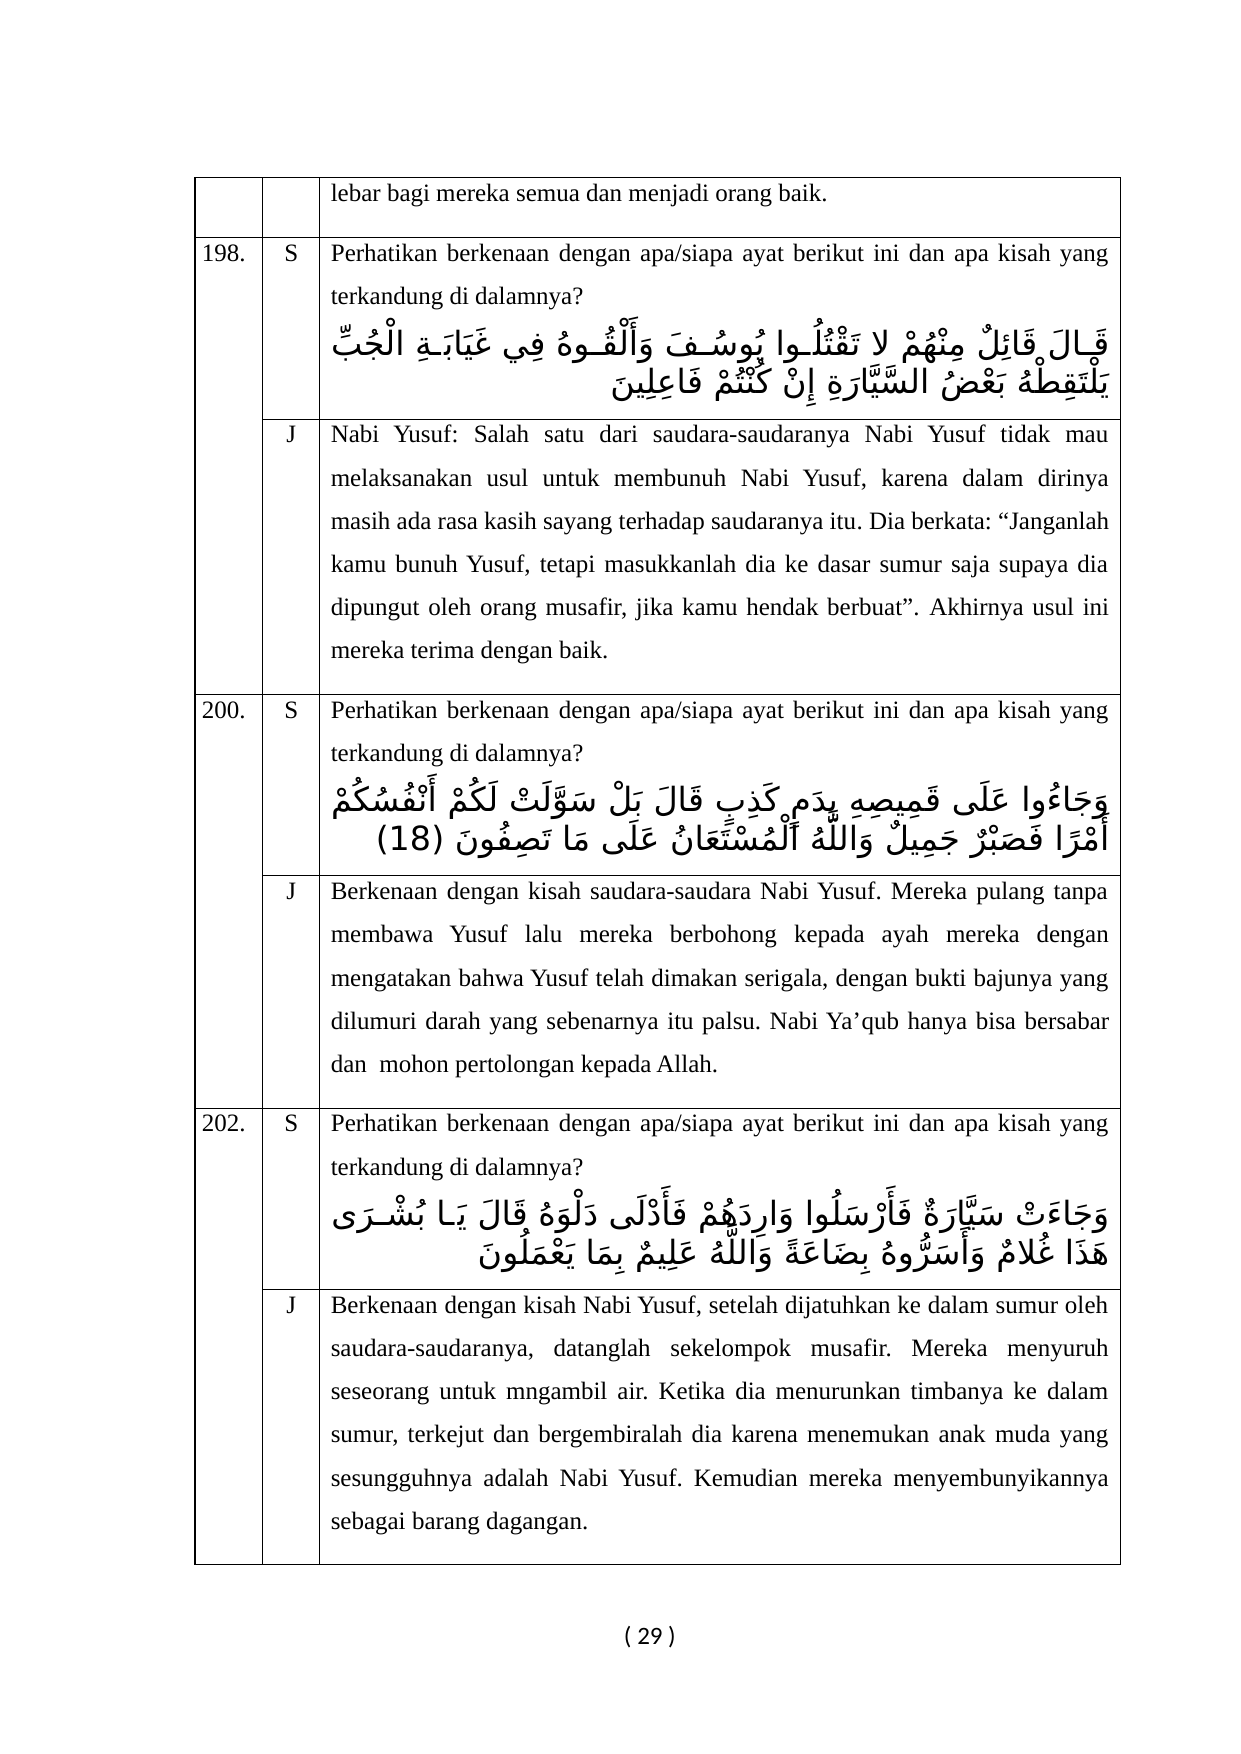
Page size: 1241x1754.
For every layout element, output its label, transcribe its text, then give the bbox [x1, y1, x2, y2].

table_cell S [263, 238, 319, 418]
table_cell J [263, 1290, 319, 1564]
table_cell Perhatikan berkenaan dengan apa/siapa ayat berikut ini dan apa kisah yang terkandung di dalamnya? وَجَاءُوا عَلَى قَمِيصِهِ بِدَمٍ كَذِبٍ قَالَ بَلْ سَوَّلَتْ لَكُمْ أَنْفُسُكُمْ أَمْرًا فَصَبْرٌ جَمِيلٌ وَاللَّهُ الْمُسْتَعَانُ عَلَى مَا تَصِفُونَ (18) [320, 695, 1120, 875]
table_cell J [263, 876, 319, 1107]
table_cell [320, 178, 1120, 237]
table_cell Berkenaan dengan kisah saudara-saudara Nabi Yusuf. Mereka pulang tanpa membawa Yusuf lalu mereka berbohong kepada ayah mereka dengan mengatakan bahwa Yusuf telah dimakan serigala, dengan bukti bajunya yang dilumuri darah yang sebenarnya itu palsu. Nabi Ya’qub hanya bisa bersabar dan mohon pertolongan kepada Allah. [320, 876, 1120, 1107]
table_cell J [263, 420, 319, 694]
table_cell S [263, 1109, 319, 1289]
table_cell [196, 1109, 262, 1564]
table_cell [196, 238, 262, 694]
table_cell S [263, 695, 319, 875]
table_cell Nabi Yusuf: Salah satu dari saudara-saudaranya Nabi Yusuf tidak mau melaksanakan usul untuk membunuh Nabi Yusuf, karena dalam dirinya masih ada rasa kasih sayang terhadap saudaranya itu. Dia berkata: “Janganlah kamu bunuh Yusuf, tetapi masukkanlah dia ke dasar sumur saja supaya dia dipungut oleh orang musafir, jika kamu hendak berbuat”. Akhirnya usul ini mereka terima dengan baik. [320, 420, 1120, 694]
table_cell J [263, 178, 319, 237]
table_cell Berkenaan dengan kisah Nabi Yusuf, setelah dijatuhkan ke dalam sumur oleh saudara-saudaranya, datanglah sekelompok musafir. Mereka menyuruh seseorang untuk mngambil air. Ketika dia menurunkan timbanya ke dalam sumur, terkejut dan bergembiralah dia karena menemukan anak muda yang sesungguhnya adalah Nabi Yusuf. Kemudian mereka menyembunyikannya sebagai barang dagangan. [320, 1290, 1120, 1564]
table_cell [196, 695, 262, 1107]
table_cell Perhatikan berkenaan dengan apa/siapa ayat berikut ini dan apa kisah yang terkandung di dalamnya? قَالَ قَائِلٌ مِنْهُمْ لا تَقْتُلُوا يُوسُفَ وَأَلْقُوهُ فِي غَيَابَةِ الْجُبِّ يَلْتَقِطْهُ بَعْضُ السَّيَّارَةِ إِنْ كُنْتُمْ فَاعِلِينَ [320, 238, 1120, 418]
table_cell Perhatikan berkenaan dengan apa/siapa ayat berikut ini dan apa kisah yang terkandung di dalamnya? وَجَاءَتْ سَيَّارَةٌ فَأَرْسَلُوا وَارِدَهُمْ فَأَدْلَى دَلْوَهُ قَالَ يَا بُشْرَى هَذَا غُلامٌ وَأَسَرُّوهُ بِضَاعَةً وَاللَّهُ عَلِيمٌ بِمَا يَعْمَلُونَ [320, 1109, 1120, 1289]
